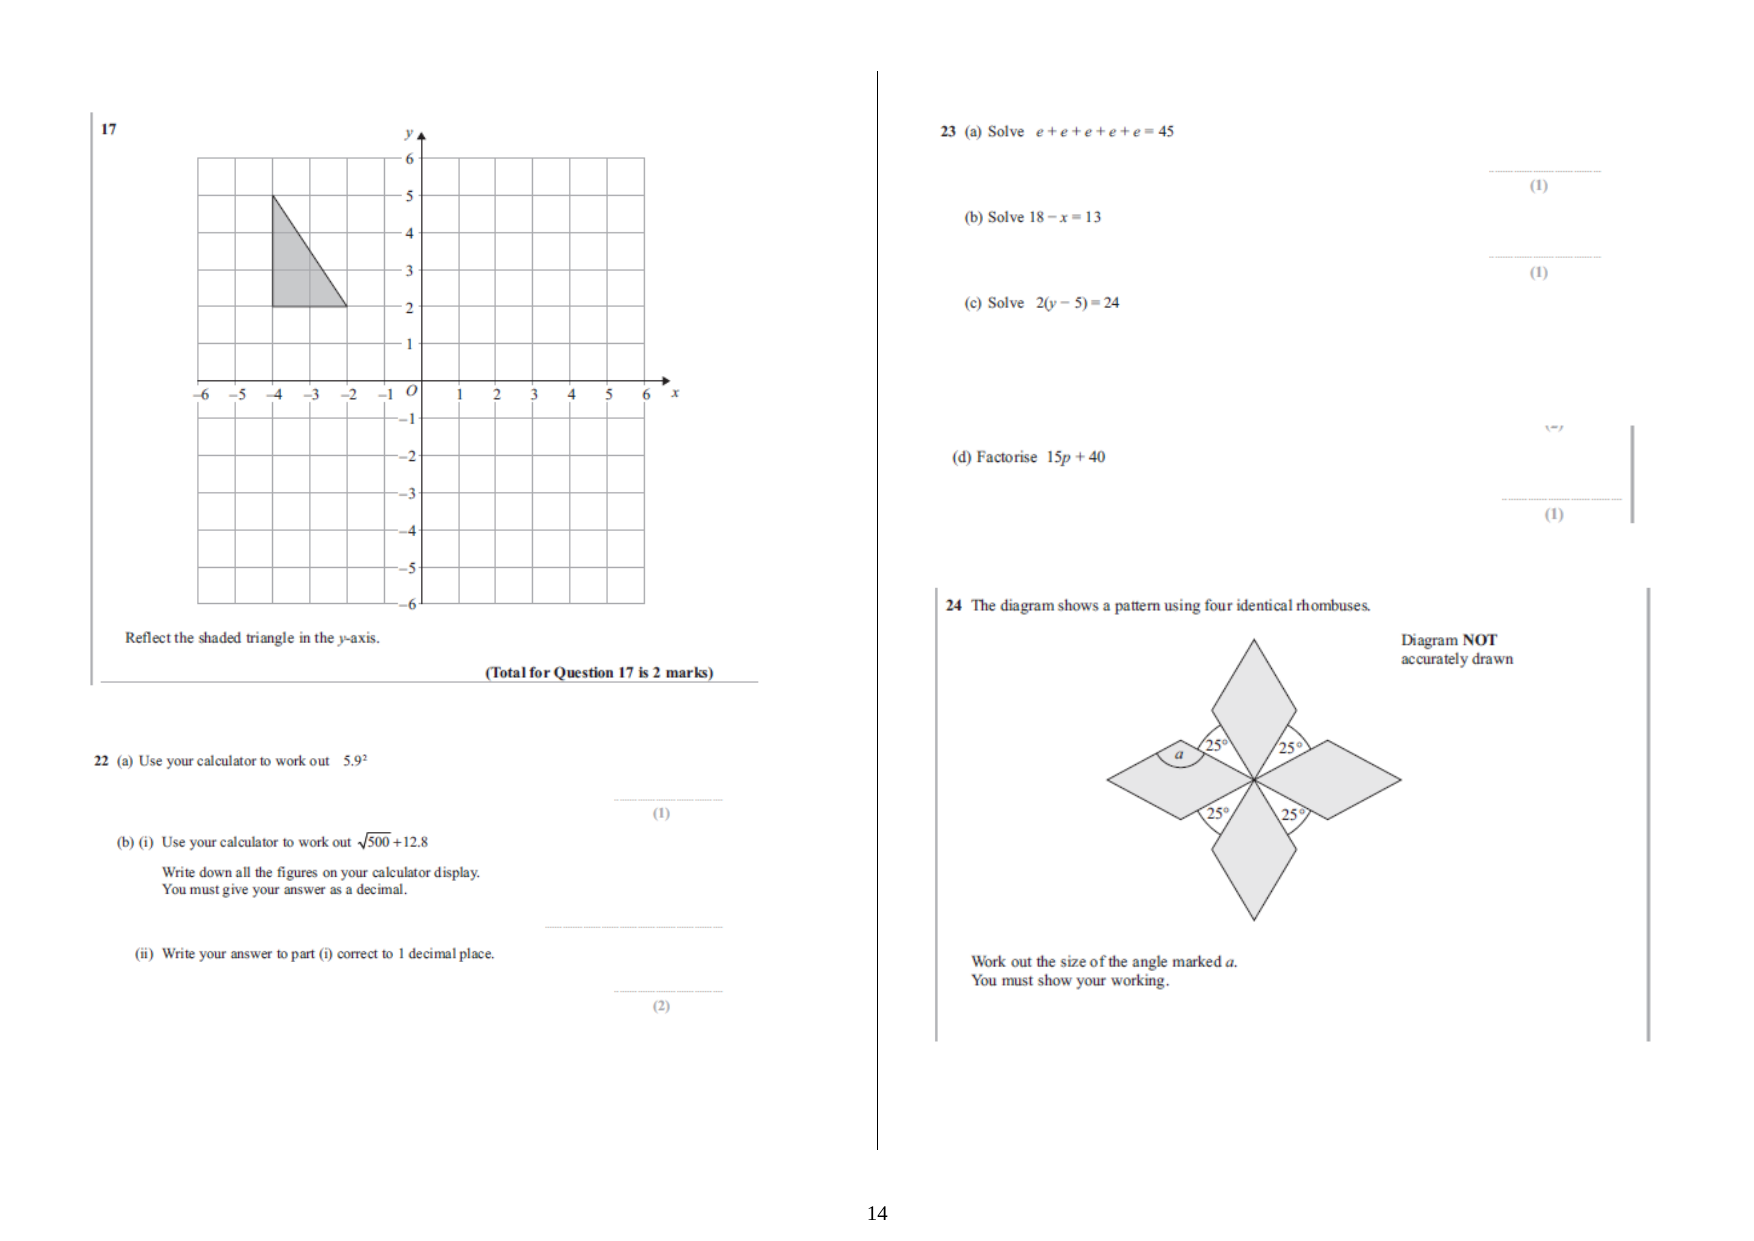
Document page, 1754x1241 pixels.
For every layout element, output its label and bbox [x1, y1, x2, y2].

picture [914, 70, 1672, 1063]
picture [70, 70, 779, 1042]
